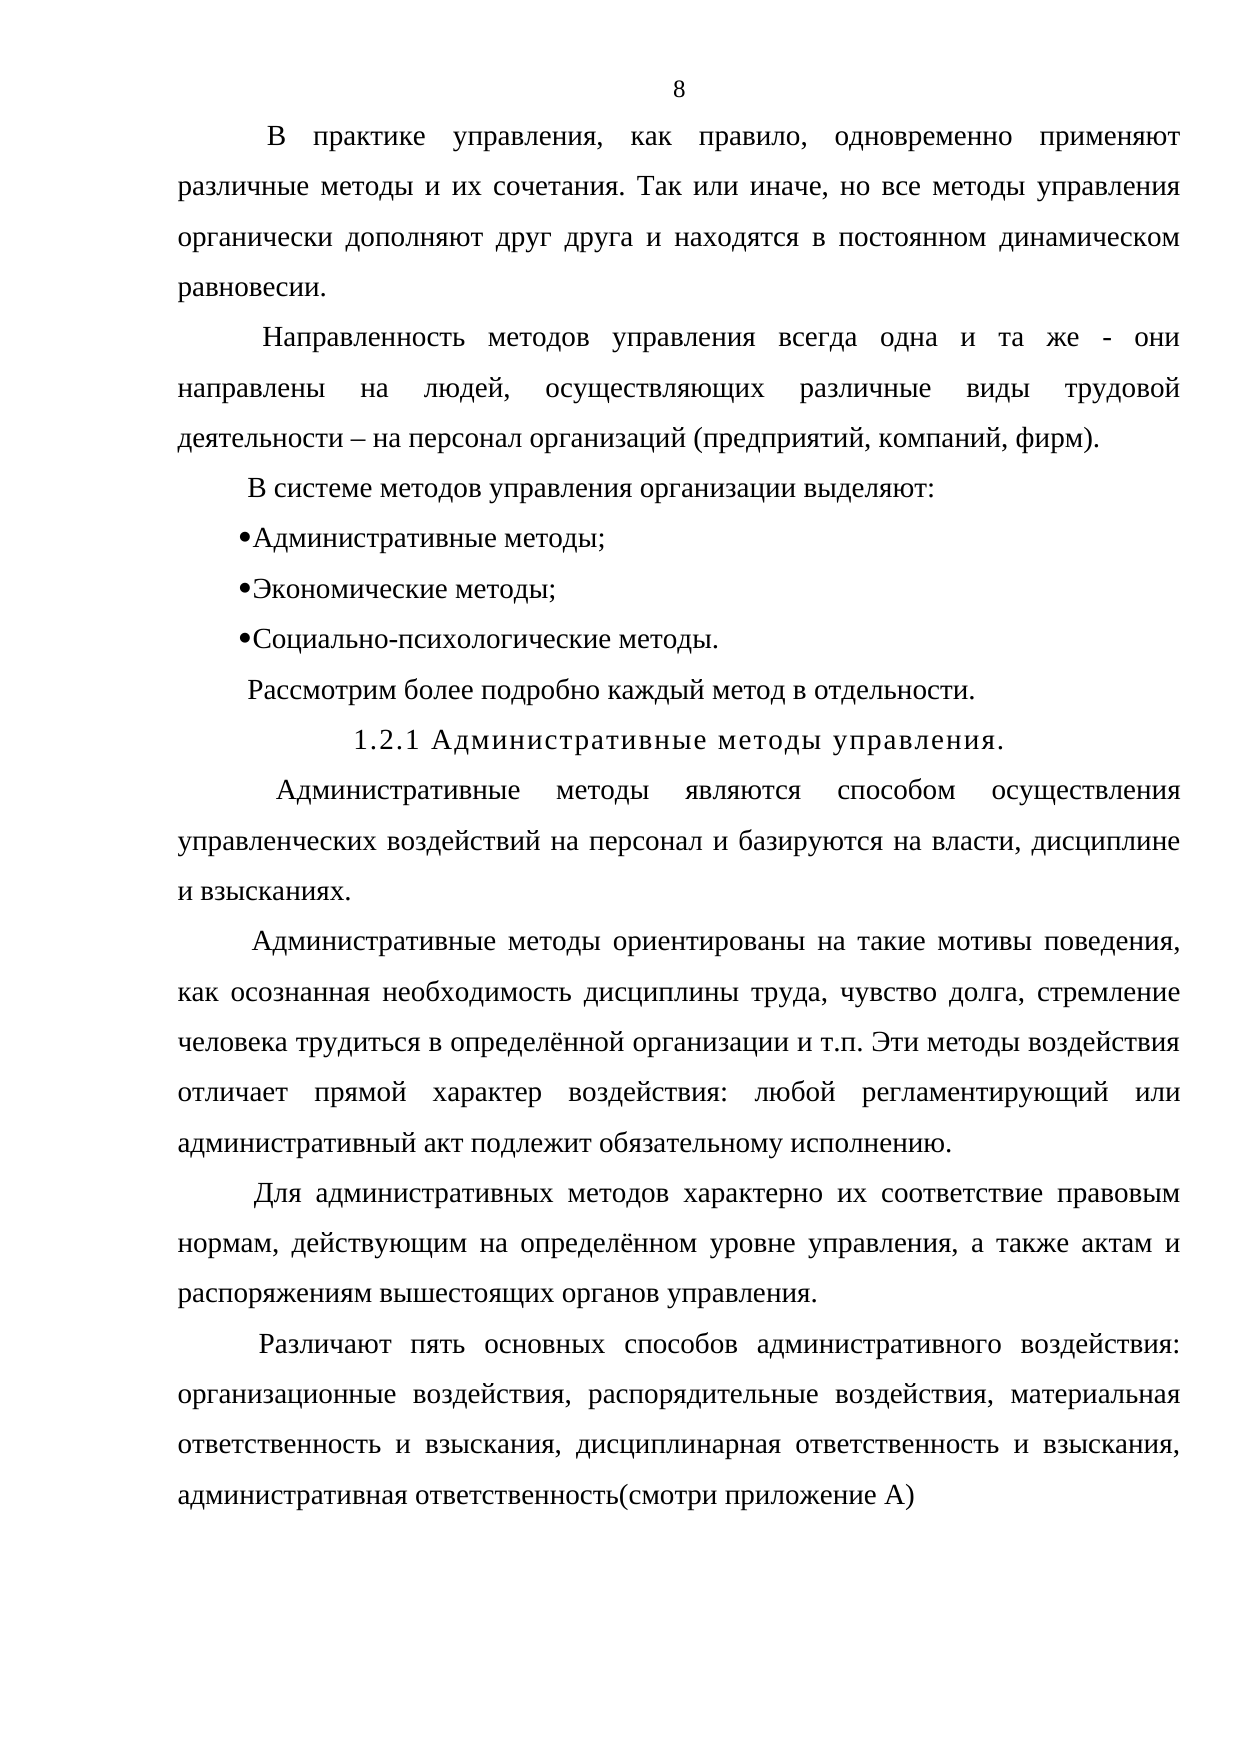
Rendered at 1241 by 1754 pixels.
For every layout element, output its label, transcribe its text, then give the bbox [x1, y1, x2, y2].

text Рассмотрим более подробно каждый метод в отдельности. [177, 672, 1181, 705]
text Различают пять основных способов административного воздействия: организационные воздействия, распорядительные воздействия, материальная ответственность и взыскания, дисциплинарная ответственность и взыскания, административная ответственность(смотри приложение А) [177, 1326, 1181, 1510]
list Социально-психологические методы. [177, 621, 1181, 655]
text В практике управления, как правило, одновременно применяют различные методы и их сочетания. Так или иначе, но все методы управления органически дополняют друг друга и находятся в постоянном динамическом равновесии. [177, 118, 1181, 303]
text В системе методов управления организации выделяют: [177, 470, 1181, 504]
subtitle 1.2.1 Административные методы управления. [177, 722, 1181, 756]
text Административные методы ориентированы на такие мотивы поведения, как осознанная необходимость дисциплины труда, чувство долга, стремление человека трудиться в определённой организации и т.п. Эти методы воздействия отличает прямой характер воздействия: любой регламентирующий или административный акт подлежит обязательному исполнению. [177, 923, 1181, 1158]
text Для административных методов характерно их соответствие правовым нормам, действующим на определённом уровне управления, а также актам и распоряжениям вышестоящих органов управления. [177, 1175, 1181, 1309]
text Административные методы являются способом осуществления управленческих воздействий на персонал и базируются на власти, дисциплине и взысканиях. [177, 772, 1181, 907]
list Экономические методы; [177, 571, 1181, 605]
text Направленность методов управления всегда одна и та же - они направлены на людей, осуществляющих различные виды трудовой деятельности – на персонал организаций (предприятий, компаний, фирм). [177, 319, 1181, 453]
list Административные методы; [177, 521, 1181, 554]
